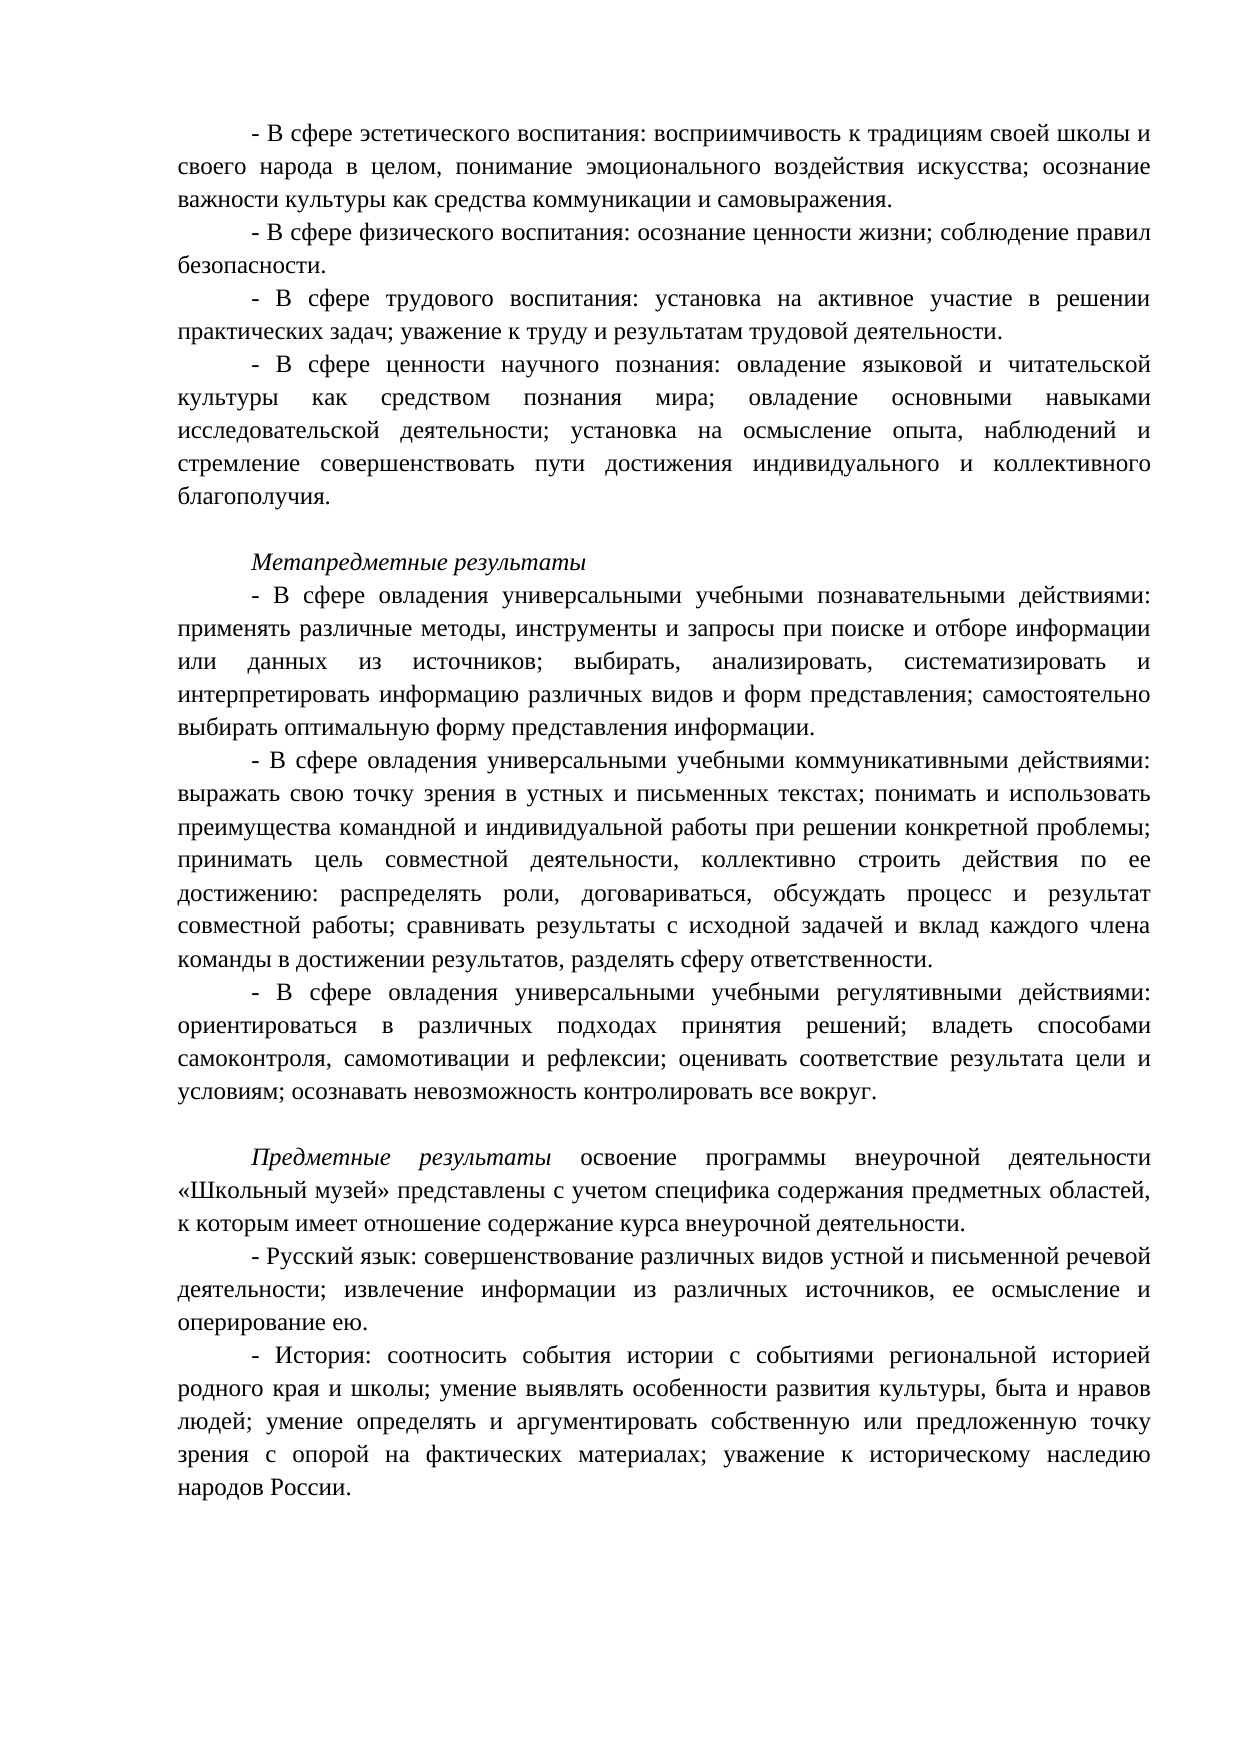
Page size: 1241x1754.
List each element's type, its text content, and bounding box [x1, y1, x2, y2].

text - В сфере физического воспитания: осознание ценности жизни; соблюдение правил безопасности. [177, 217, 1152, 279]
text - В сфере овладения универсальными учебными регулятивными действиями: ориентироваться в различных подходах принятия решений; владеть способами самоконтроля, самомотивации и рефлексии; оценивать соответствие результата цели и условиям; осознавать невозможность контролировать все вокруг. [177, 977, 1152, 1104]
text Предметные результаты освоение программы внеурочной деятельности «Школьный музей» представлены с учетом специфика содержания предметных областей, к которым имеет отношение содержание курса внеурочной деятельности. [177, 1142, 1152, 1237]
text - История: соотносить события истории с событиями региональной историей родного края и школы; умение выявлять особенности развития культуры, быта и нравов людей; умение определять и аргументировать собственную или предложенную точку зрения с опорой на фактических материалах; уважение к историческому наследию народов России. [177, 1340, 1152, 1501]
text - В сфере овладения универсальными учебными познавательными действиями: применять различные методы, инструменты и запросы при поиске и отборе информации или данных из источников; выбирать, анализировать, систематизировать и интерпретировать информацию различных видов и форм представления; самостоятельно выбирать оптимальную форму представления информации. [177, 580, 1152, 741]
text Метапредметные результаты [177, 547, 1152, 576]
text - В сфере трудового воспитания: установка на активное участие в решении практических задач; уважение к труду и результатам трудовой деятельности. [177, 283, 1152, 345]
text - В сфере овладения универсальными учебными коммуникативными действиями: выражать свою точку зрения в устных и письменных текстах; понимать и использовать преимущества командной и индивидуальной работы при решении конкретной проблемы; принимать цель совместной деятельности, коллективно строить действия по ее достижению: распределять роли, договариваться, обсуждать процесс и результат совместной работы; сравнивать результаты с исходной задачей и вклад каждого члена команды в достижении результатов, разделять сферу ответственности. [177, 746, 1152, 972]
text - Русский язык: совершенствование различных видов устной и письменной речевой деятельности; извлечение информации из различных источников, ее осмысление и оперирование ею. [177, 1241, 1152, 1336]
text - В сфере эстетического воспитания: восприимчивость к традициям своей школы и своего народа в целом, понимание эмоционального воздействия искусства; осознание важности культуры как средства коммуникации и самовыражения. [177, 118, 1152, 213]
text - В сфере ценности научного познания: овладение языковой и читательской культуры как средством познания мира; овладение основными навыками исследовательской деятельности; установка на осмысление опыта, наблюдений и стремление совершенствовать пути достижения индивидуального и коллективного благополучия. [177, 349, 1152, 510]
